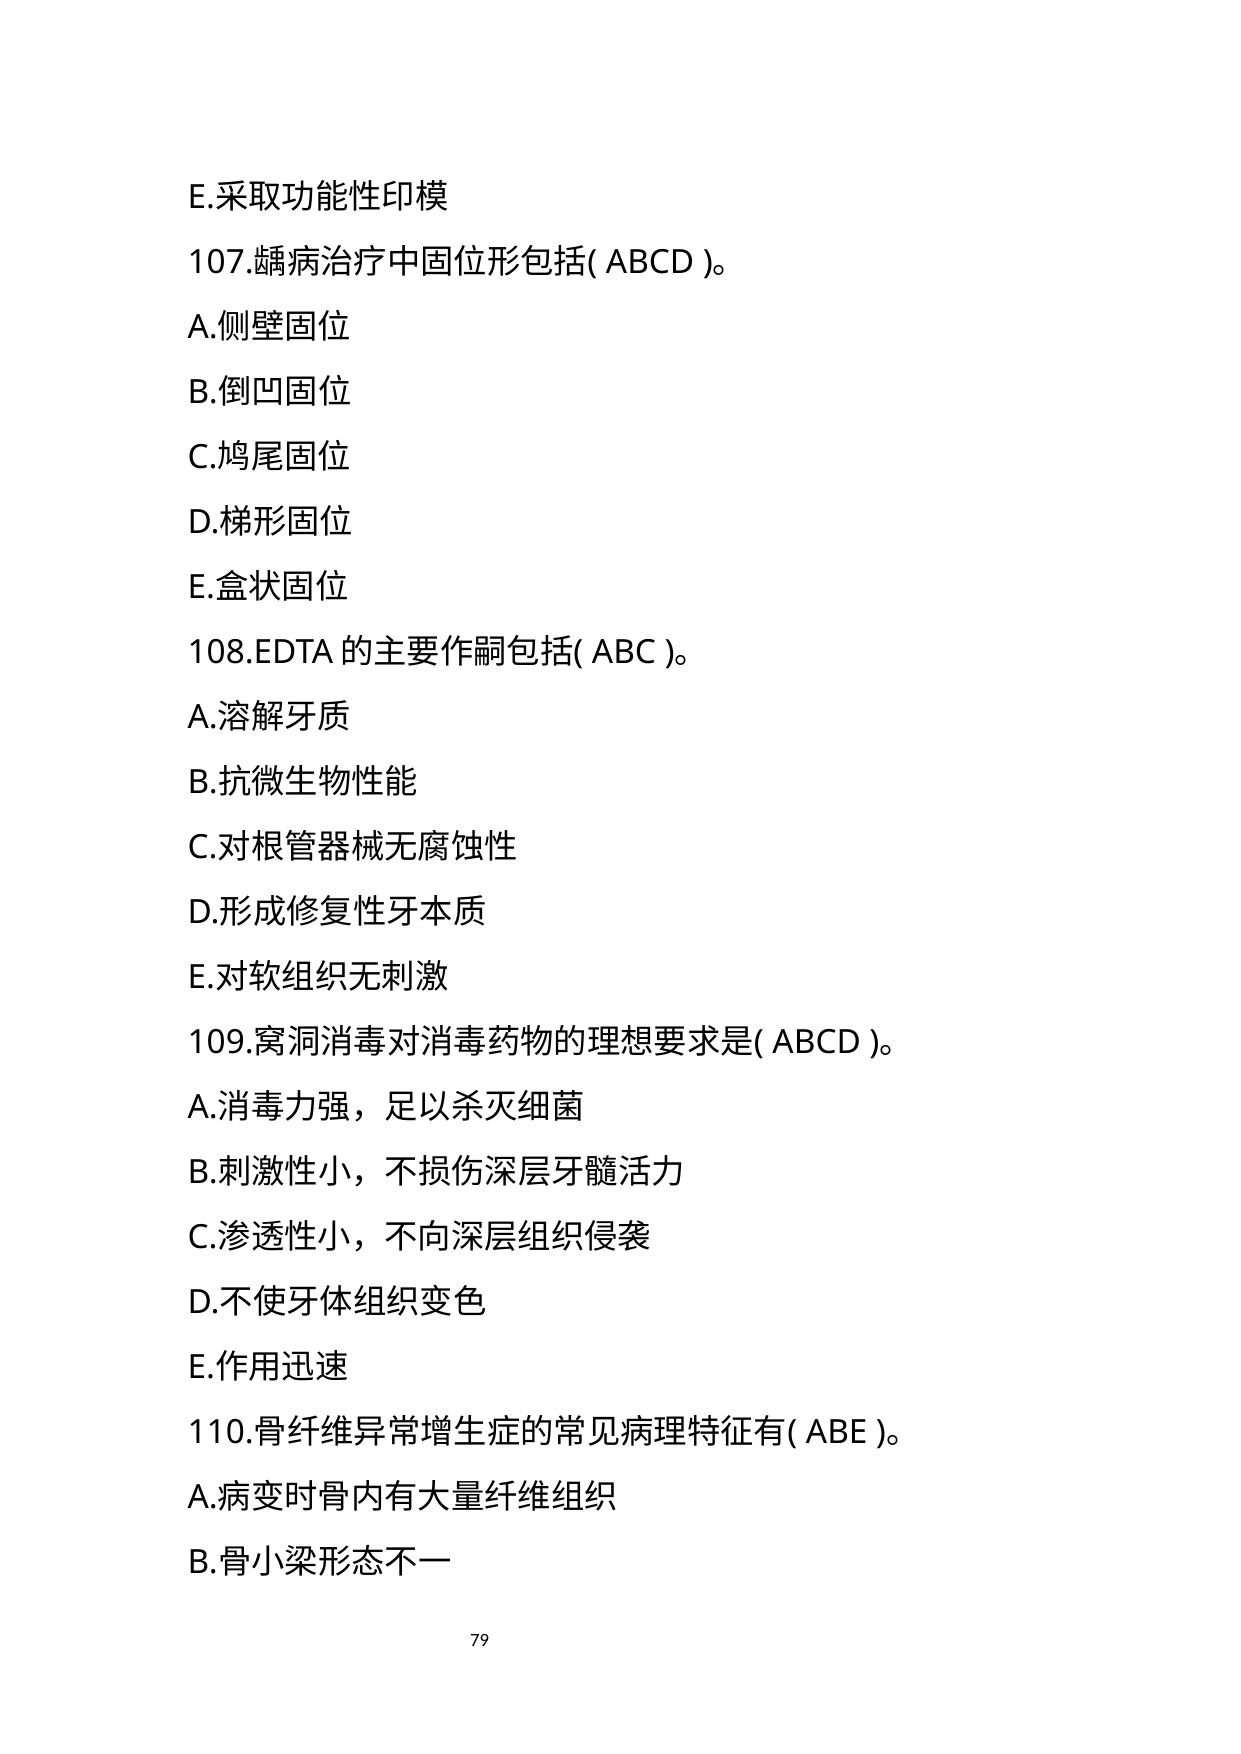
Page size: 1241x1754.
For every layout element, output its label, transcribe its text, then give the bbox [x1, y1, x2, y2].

text B.刺激性小，不损伤深层牙髓活力 [187, 1137, 1053, 1202]
text B.倒凹固位 [187, 357, 1053, 422]
text E.对软组织无刺激 [187, 942, 1053, 1007]
text E.盒状固位 [187, 552, 1053, 617]
text E.作用迅速 [187, 1332, 1053, 1397]
text B.抗微生物性能 [187, 747, 1053, 812]
text E.采取功能性印模 [187, 162, 1053, 227]
text D.形成修复性牙本质 [187, 877, 1053, 942]
text A.消毒力强，足以杀灭细菌 [187, 1072, 1053, 1137]
text D.不使牙体组织变色 [187, 1267, 1053, 1332]
text B.骨小梁形态不一 [187, 1527, 1053, 1592]
text 110.骨纤维异常增生症的常见病理特征有( ABE )。 [187, 1397, 1053, 1462]
text 107.龋病治疗中固位形包括( ABCD )。 [187, 227, 1053, 292]
text A.病变时骨内有大量纤维组织 [187, 1462, 1053, 1527]
text 108.EDTA的主要作嗣包括( ABC )。 [187, 617, 1053, 682]
text A.溶解牙质 [187, 682, 1053, 747]
text D.梯形固位 [187, 487, 1053, 552]
text C.鸠尾固位 [187, 422, 1053, 487]
text C.渗透性小，不向深层组织侵袭 [187, 1202, 1053, 1267]
text 109.窝洞消毒对消毒药物的理想要求是( ABCD )。 [187, 1007, 1053, 1072]
text C.对根管器械无腐蚀性 [187, 812, 1053, 877]
text A.侧壁固位 [187, 292, 1053, 357]
